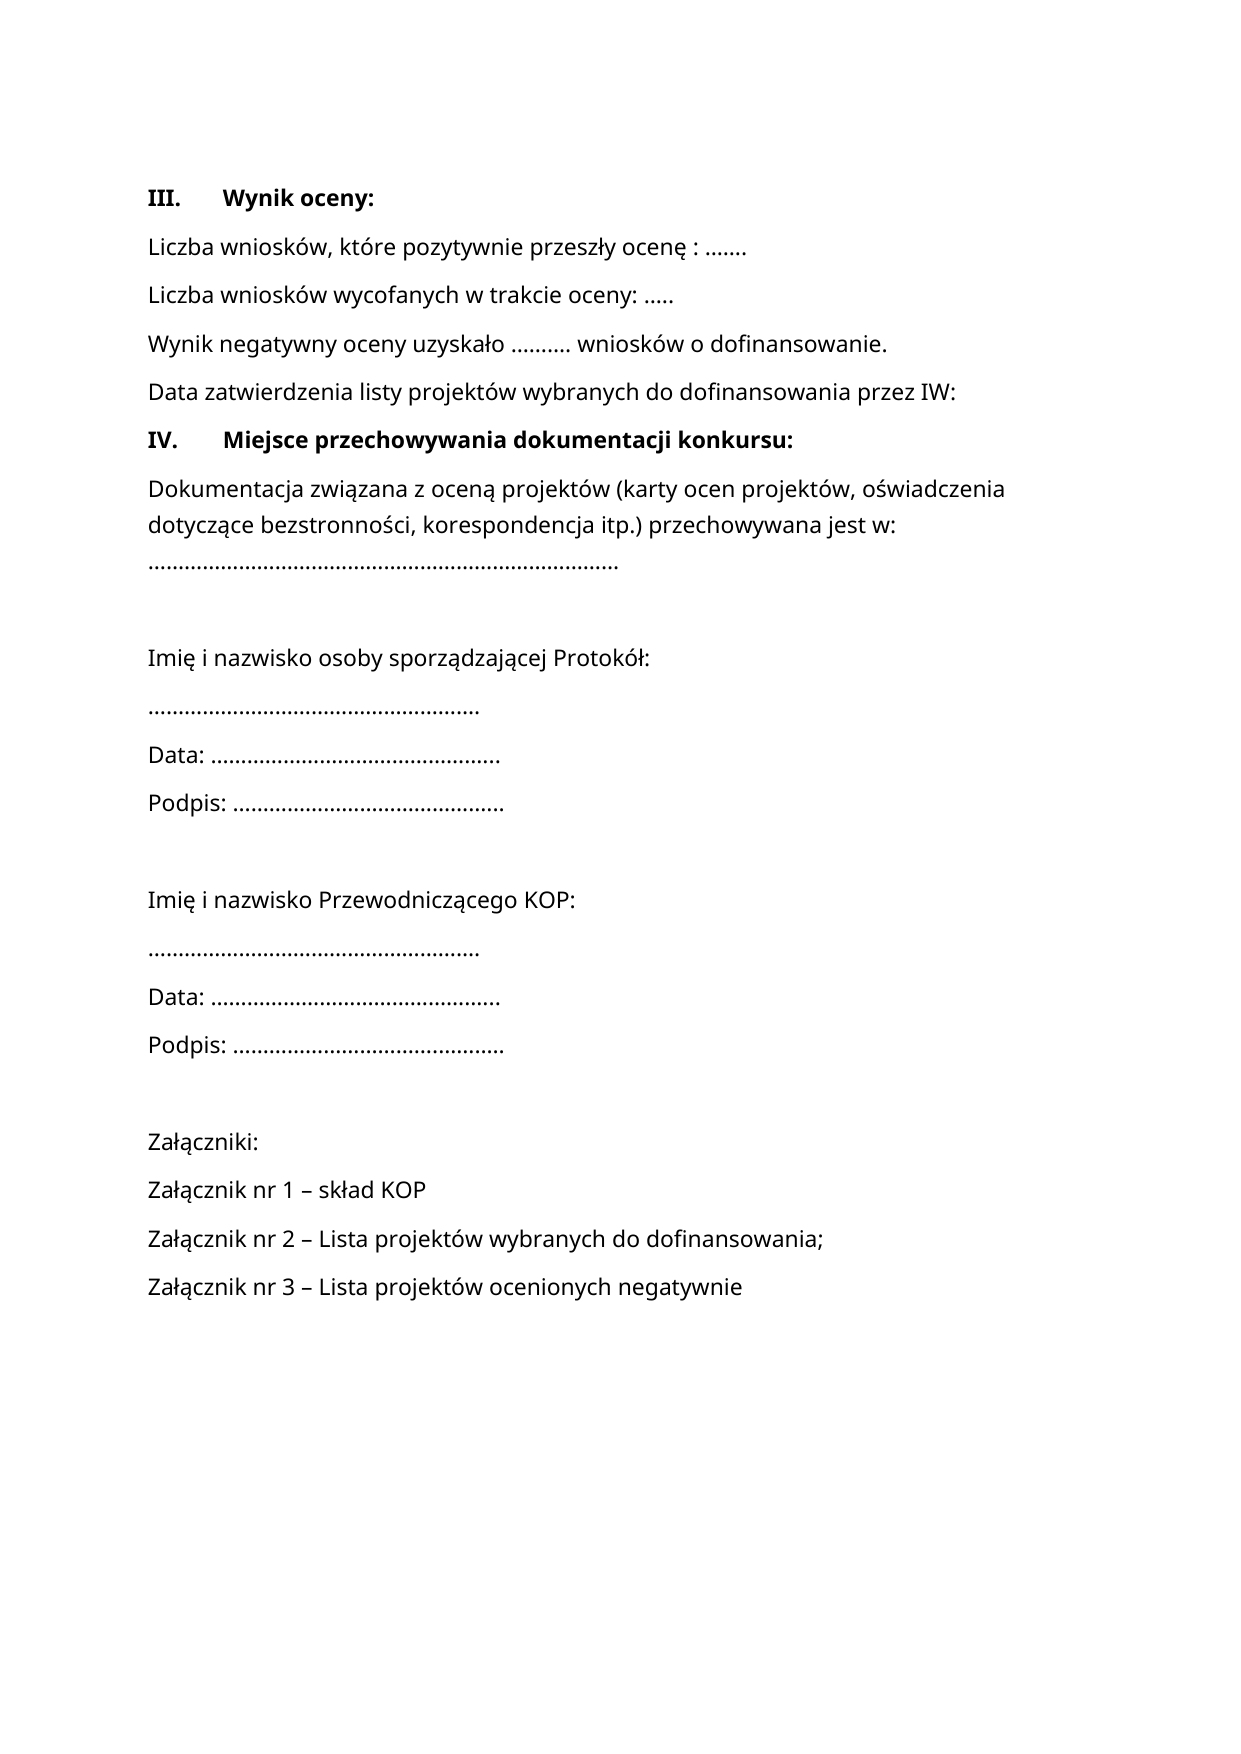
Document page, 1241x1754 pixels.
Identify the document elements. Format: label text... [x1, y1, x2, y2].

text Załączniki: [148, 1126, 1093, 1157]
text Podpis: …………………………….……….. [148, 1029, 1093, 1060]
text Imię i nazwisko Przewodniczącego KOP: [148, 884, 1093, 915]
text Dokumentacja związana z oceną projektów (karty ocen projektów, oświadczenia dotyczące bezstronności, korespondencja itp.) przechowywana jest w: …………………………………………………………………… [148, 473, 1093, 576]
text Data: ………………………………………... [148, 738, 1093, 770]
text Załącznik nr 3 – Lista projektów ocenionych negatywnie [148, 1271, 1093, 1303]
text Data: ………………………………………... [148, 981, 1093, 1012]
list Wynik oceny: [148, 182, 1093, 213]
text Liczba wniosków, które pozytywnie przeszły ocenę : ……. [148, 231, 1093, 262]
text Wynik negatywny oceny uzyskało ………. wniosków o dofinansowanie. [148, 328, 1093, 359]
text Podpis: ……………………………………... [148, 787, 1093, 818]
text Data zatwierdzenia listy projektów wybranych do dofinansowania przez IW: [148, 376, 1093, 407]
text Załącznik nr 1 – skład KOP [148, 1174, 1093, 1206]
list Miejsce przechowywania dokumentacji konkursu: [148, 424, 1093, 456]
text Liczba wniosków wycofanych w trakcie oceny: ….. [148, 279, 1093, 310]
text ………………………………………………. [148, 932, 1093, 963]
text ………………………………………………. [148, 690, 1093, 721]
text Imię i nazwisko osoby sporządzającej Protokół: [148, 642, 1093, 673]
text Załącznik nr 2 – Lista projektów wybranych do dofinansowania; [148, 1223, 1093, 1254]
